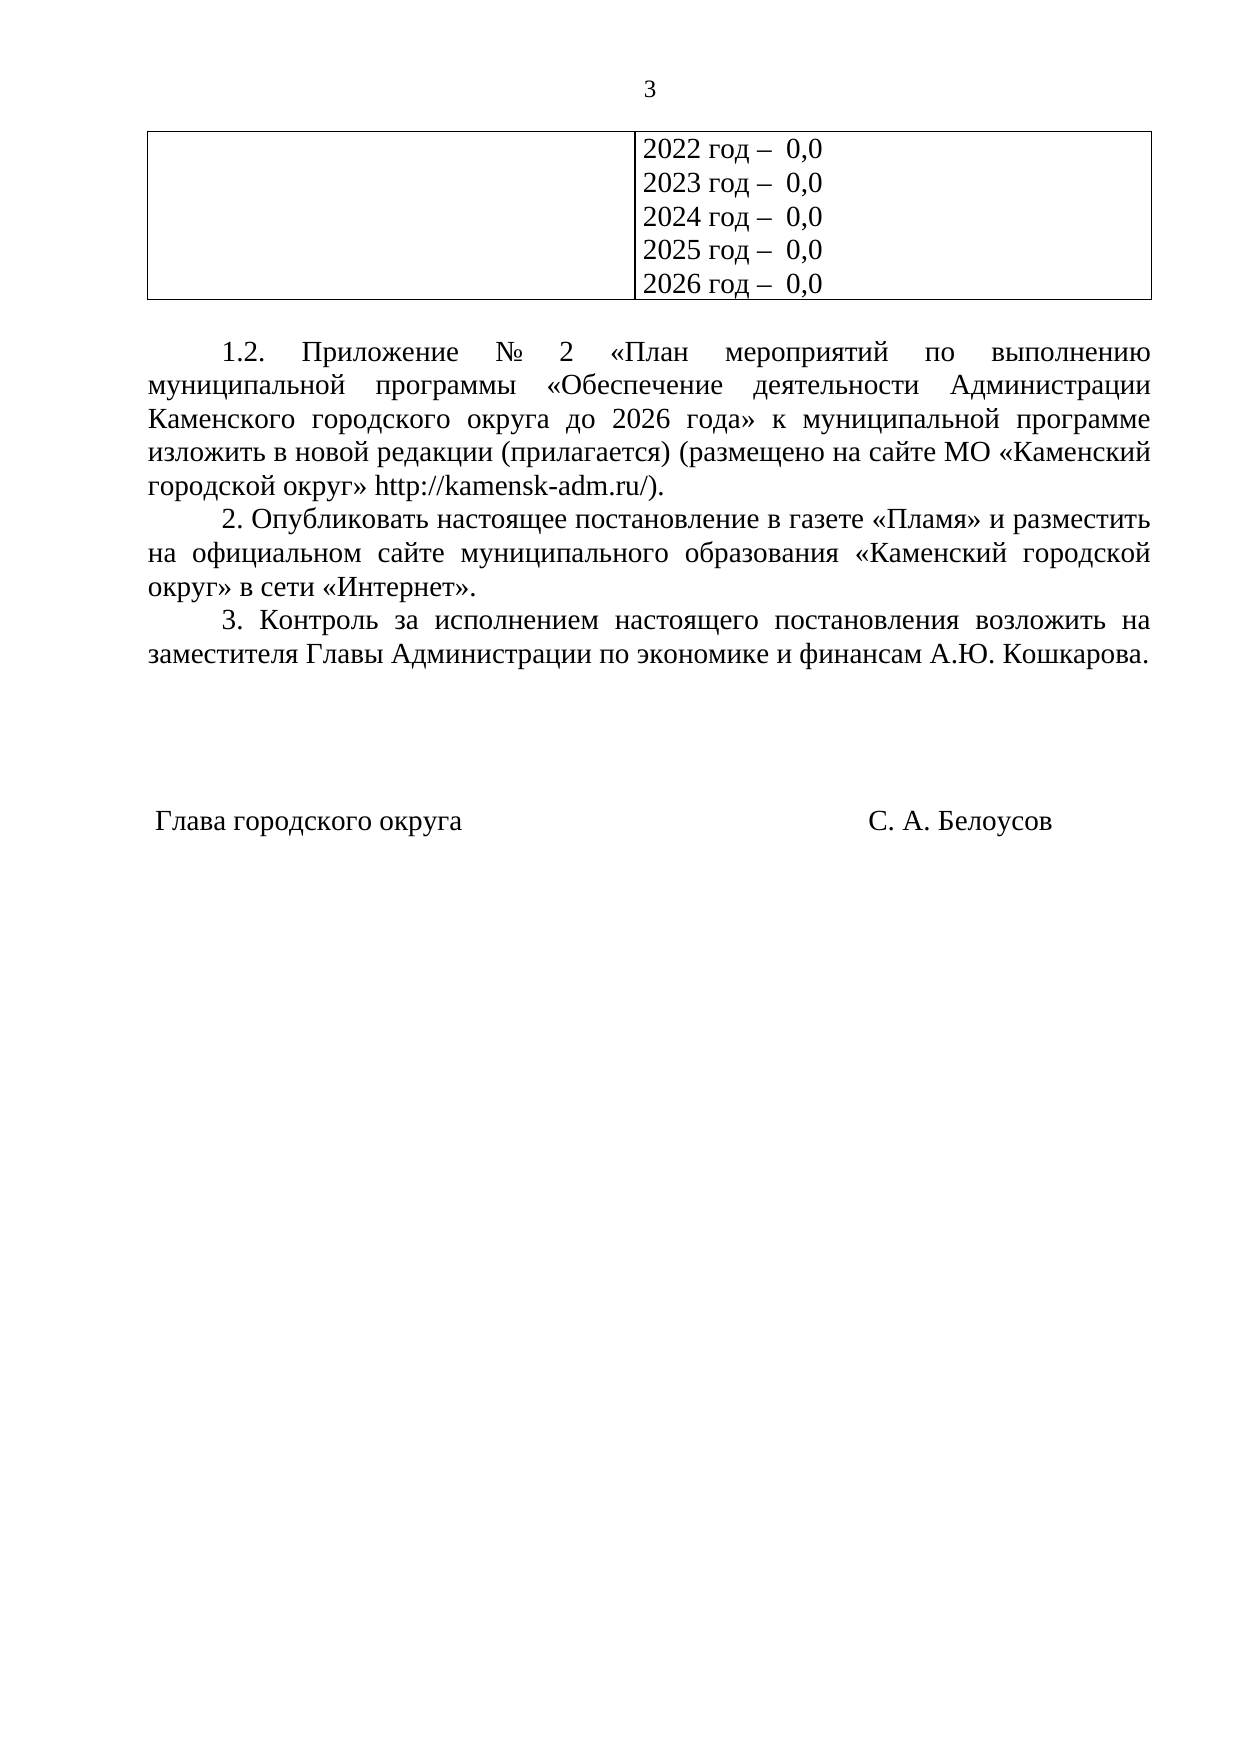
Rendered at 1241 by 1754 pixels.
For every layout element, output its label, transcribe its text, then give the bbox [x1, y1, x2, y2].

text 1.2. Приложение № 2 «План мероприятий по выполнению муниципальной программы «Обеспечение деятельности Администрации Каменского городского округа до 2026 года» к муниципальной программе изложить в новой редакции (прилагается) (размещено на сайте МО «Каменский городской округ» http://kamensk-adm.ru/). [148, 334, 1152, 502]
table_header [636, 132, 1151, 299]
text Глава городского округа С. А. Белоусов [148, 803, 1152, 837]
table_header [148, 132, 634, 299]
text 2. Опубликовать настоящее постановление в газете «Пламя» и разместить на официальном сайте муниципального образования «Каменский городской округ» в сети «Интернет». [148, 502, 1152, 602]
text 3. Контроль за исполнением настоящего постановления возложить на заместителя Главы Администрации по экономике и финансам А.Ю. Кошкарова. [148, 602, 1152, 669]
